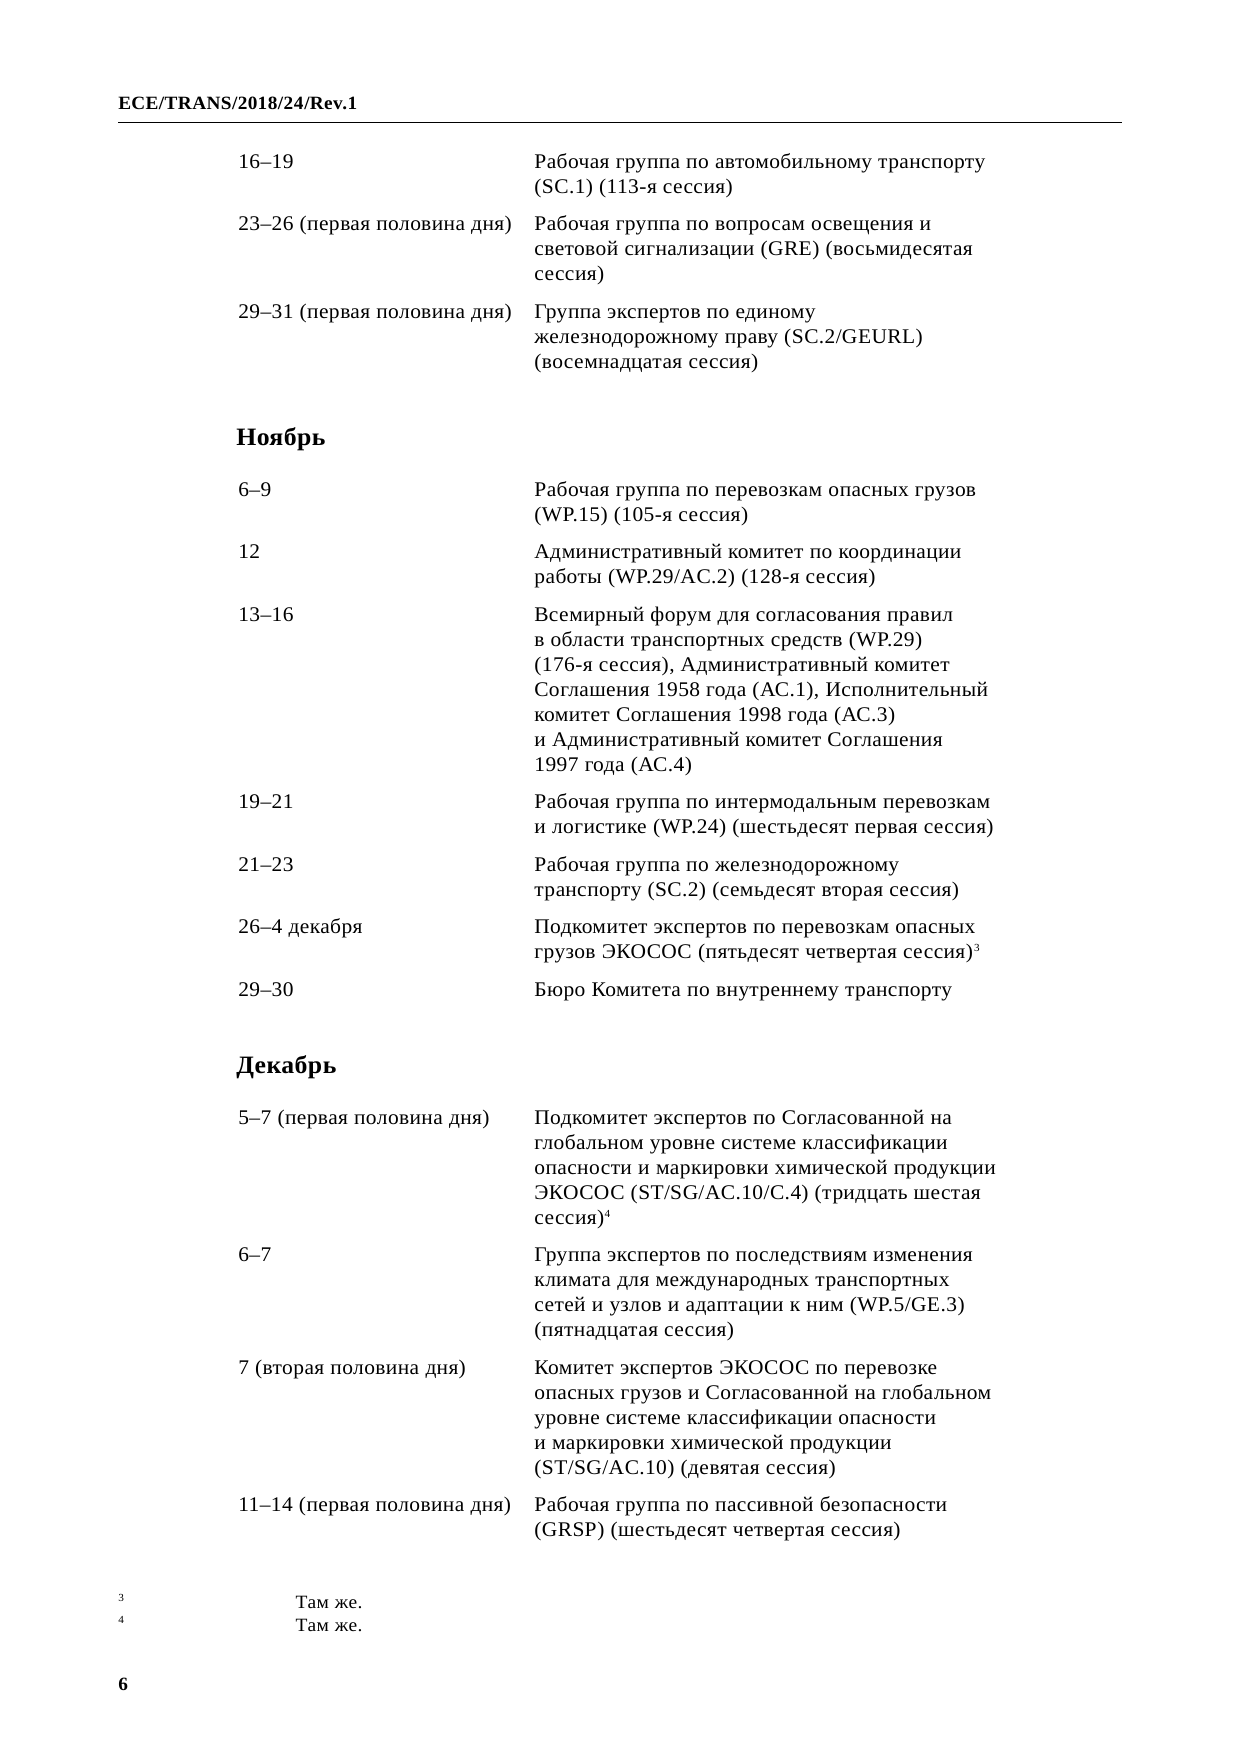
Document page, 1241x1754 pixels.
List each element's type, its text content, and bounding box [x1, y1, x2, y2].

table_cell 12 [236, 538, 532, 601]
table_cell Подкомитет экспертов по перевозкам опасных грузов ЭКОСОС (пятьдесят четвертая сессия) [532, 913, 1002, 976]
table_cell Административный комитет по координации работы (WP.29/AC.2) (128-я сессия) [532, 538, 1002, 601]
table_cell Рабочая группа по перевозкам опасных грузов (WP.15) (105-я сессия) [532, 476, 1002, 538]
table_cell 6–7 [236, 1241, 532, 1354]
table_cell 13–16 [236, 601, 532, 788]
table_cell Рабочая группа по железнодорожному транспорту (SC.2) (семьдесят вторая сессия) [532, 851, 1002, 913]
table_cell 7 (вторая половина дня) [236, 1354, 532, 1491]
table_cell 29–31 (первая половина дня) [236, 298, 532, 385]
table_cell 11–14 (первая половина дня) [236, 1491, 532, 1554]
table_cell Декабрь [236, 1013, 1002, 1104]
table_cell Ноябрь [236, 385, 1002, 476]
table_cell Бюро Комитета по внутреннему транспорту [532, 976, 1002, 1013]
table_cell 21–23 [236, 851, 532, 913]
table_cell Группа экспертов по последствиям изменения климата для международных транспортных сетей и узлов и адаптации к ним (WP.5/GE.3) (пятнадцатая сессия) [532, 1241, 1002, 1354]
table_cell 19–21 [236, 788, 532, 851]
table_cell 16–19 [236, 148, 532, 210]
table_cell Комитет экспертов ЭКОСОС по перевозке опасных грузов и Согласованной на глобальном уровне системе классификации опасности и маркировки химической продукции (ST/SG/AC.10) (девятая сессия) [532, 1354, 1002, 1491]
table_cell 5–7 (первая половина дня) [236, 1104, 532, 1241]
table_cell 29–30 [236, 976, 532, 1013]
table_cell Подкомитет экспертов по Согласованной на глобальном уровне системе классификации опасности и маркировки химической продукции ЭКОСОС (ST/SG/AC.10/C.4) (тридцать шестая сессия) [532, 1104, 1002, 1241]
table_cell Рабочая группа по автомобильному транспорту (SC.1) (113-я сессия) [532, 148, 1002, 210]
table_cell 6–9 [236, 476, 532, 538]
table_cell 26–4 декабря [236, 913, 532, 976]
table_cell Группа экспертов по единому железнодорожному праву (SC.2/GEURL) (восемнадцатая сессия) [532, 298, 1002, 385]
table_cell Всемирный форум для согласования правил в области транспортных средств (WP.29) (176-я сессия), Административный комитет Соглашения 1958 года (АС.1), Исполнительный комитет Соглашения 1998 года (АС.3) и Административный комитет Соглашения 1997 года (АС.4) [532, 601, 1002, 788]
table_cell 23–26 (первая половина дня) [236, 210, 532, 298]
table_cell Рабочая группа по интермодальным перевозкам и логистике (WP.24) (шестьдесят первая сессия) [532, 788, 1002, 851]
table_cell Рабочая группа по пассивной безопасности (GRSP) (шестьдесят четвертая сессия) [532, 1491, 1002, 1554]
table_cell Рабочая группа по вопросам освещения и световой сигнализации (GRE) (восьмидесятая сессия) [532, 210, 1002, 298]
